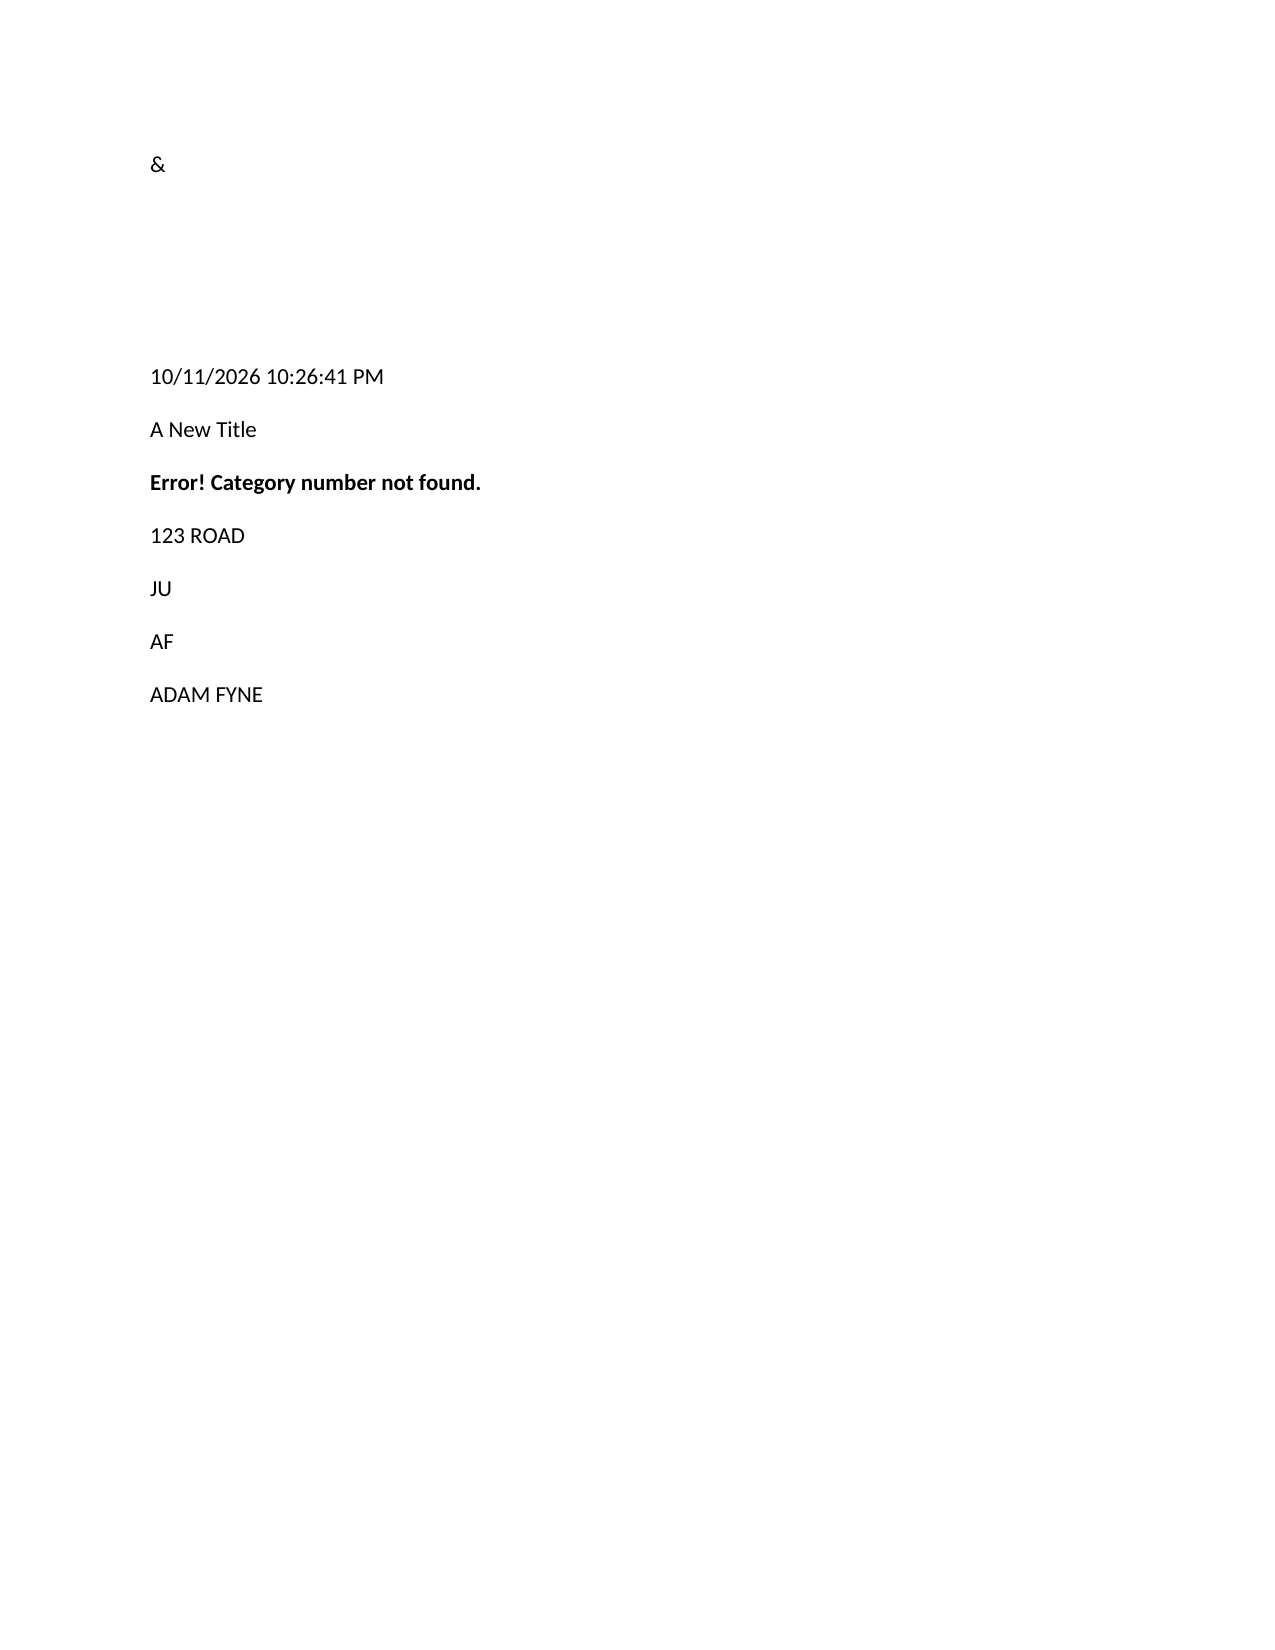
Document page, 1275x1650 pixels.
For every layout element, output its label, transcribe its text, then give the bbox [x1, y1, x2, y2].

text Error! Category number not found. [150, 468, 1125, 496]
text 13/01/2025 10:05:07 AM [150, 362, 1125, 390]
text A New Title [150, 415, 1125, 443]
text ADAM FYNE [150, 680, 1125, 708]
text 123 ROAD [150, 521, 1125, 549]
text JU [150, 574, 1125, 602]
text AF [150, 627, 1125, 655]
